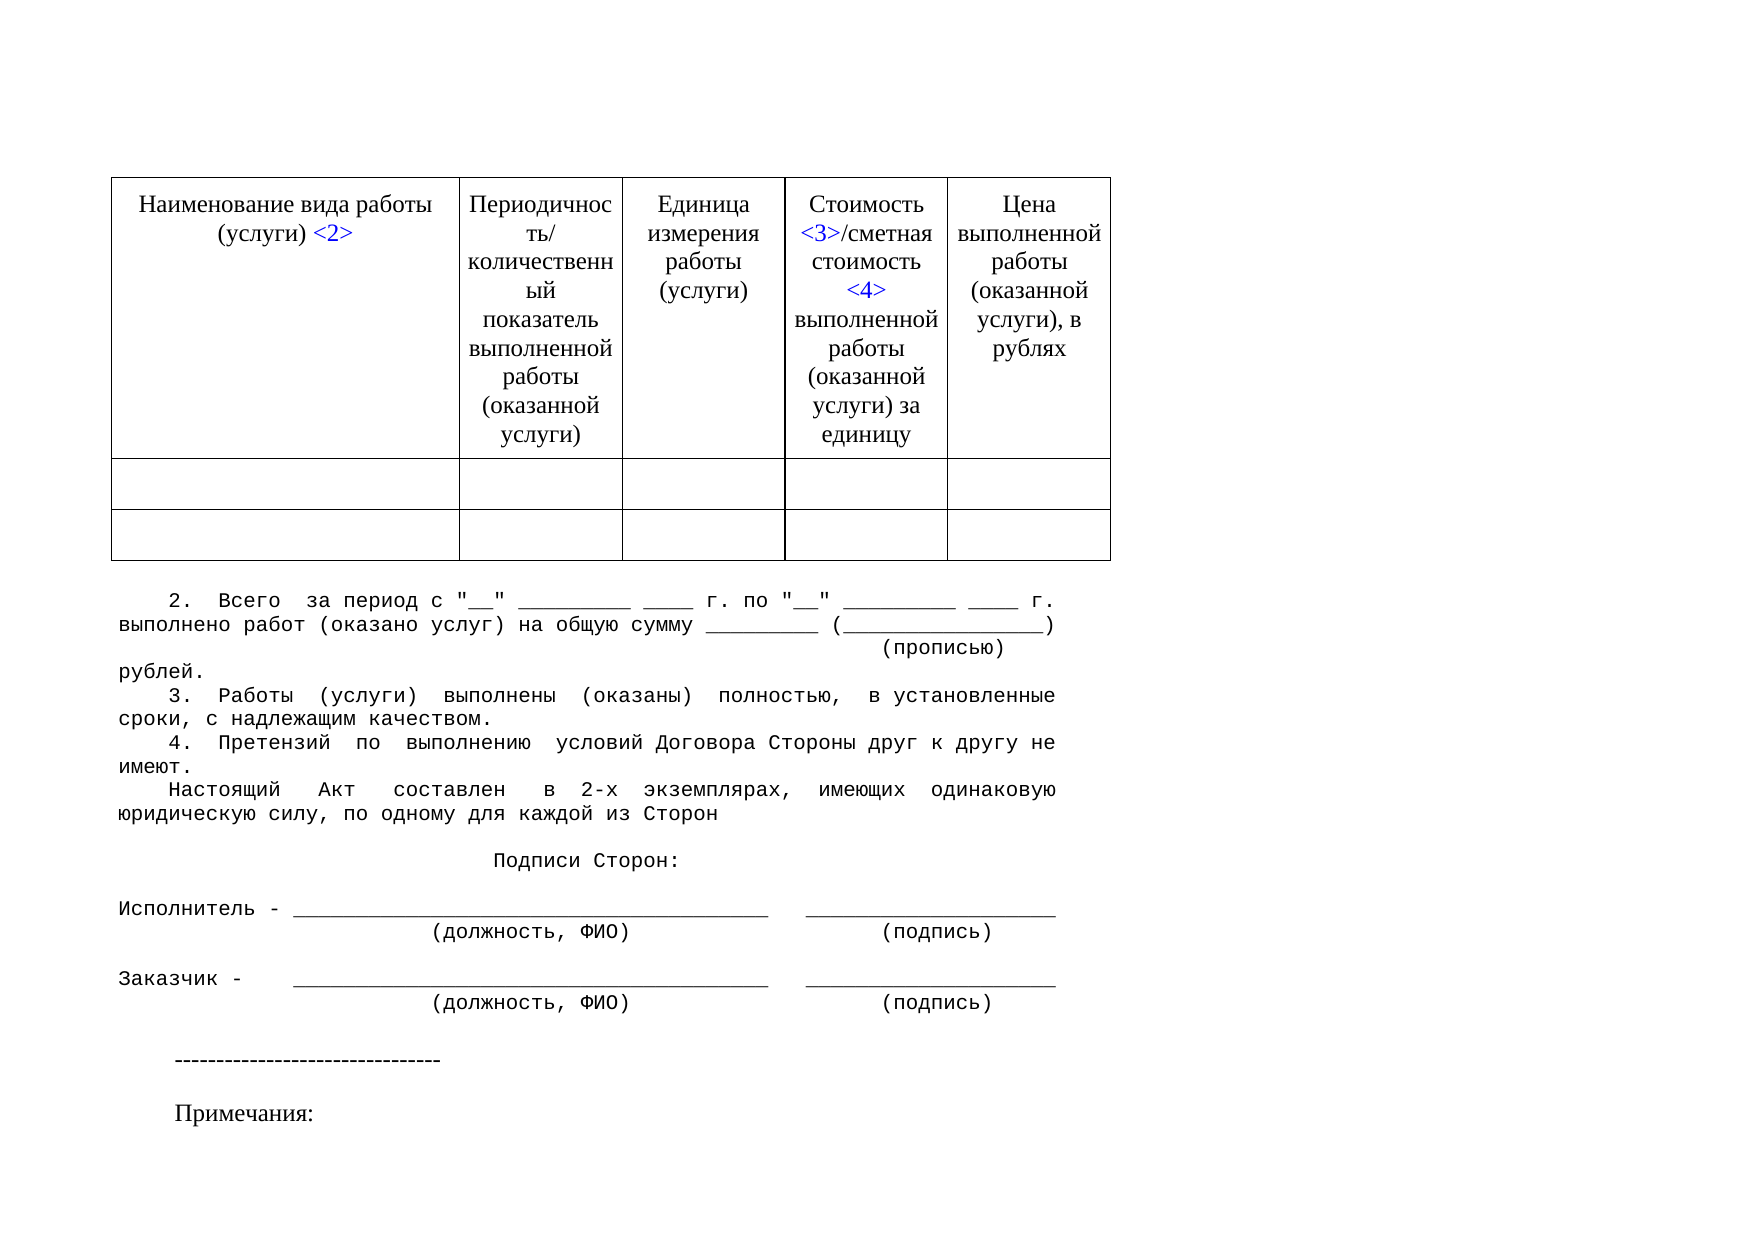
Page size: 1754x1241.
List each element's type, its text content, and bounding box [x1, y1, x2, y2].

table_cell [460, 510, 622, 560]
table_cell [460, 459, 622, 509]
text Исполнитель - ______________________________________ ____________________ [118, 897, 1636, 921]
table_cell [623, 510, 784, 560]
table_header Цена выполненной работы (оказанной услуги), в рублях [948, 178, 1110, 458]
table_cell [948, 510, 1110, 560]
table_header Стоимость <3>/сметная стоимость <4> выполненной работы (оказанной услуги) за единицу [786, 178, 947, 458]
text выполнено работ (оказано услуг) на общую сумму _________ (________________) [118, 614, 1636, 637]
table_cell [786, 510, 947, 560]
text Примечания: [118, 1098, 1636, 1127]
text Заказчик - ______________________________________ ____________________ [118, 968, 1636, 992]
text имеют. [118, 756, 1636, 779]
text Подписи Сторон: [118, 850, 1636, 874]
table_cell [948, 459, 1110, 509]
table_cell [786, 459, 947, 509]
table_cell [112, 459, 459, 509]
text сроки, с надлежащим качеством. [118, 708, 1636, 732]
table_header Единица измерения работы (услуги) [623, 178, 784, 458]
text (должность, ФИО) (подпись) [118, 992, 1636, 1016]
text 4. Претензий по выполнению условий Договора Стороны друг к другу не [118, 732, 1636, 756]
table_cell [623, 459, 784, 509]
text (прописью) [118, 637, 1636, 661]
text (должность, ФИО) (подпись) [118, 921, 1636, 945]
text -------------------------------- [118, 1044, 1636, 1073]
text 3. Работы (услуги) выполнены (оказаны) полностью, в установленные [118, 685, 1636, 708]
table_cell [112, 510, 459, 560]
text Настоящий Акт составлен в 2-х экземплярах, имеющих одинаковую [118, 779, 1636, 803]
text 2. Всего за период с "__" _________ ____ г. по "__" _________ ____ г. [118, 590, 1636, 614]
table_header Периодичность/количественный показатель выполненной работы (оказанной услуги) [460, 178, 622, 458]
text рублей. [118, 661, 1636, 685]
table_header Наименование вида работы (услуги) <2> [112, 178, 459, 458]
text юридическую силу, по одному для каждой из Сторон [118, 803, 1636, 827]
